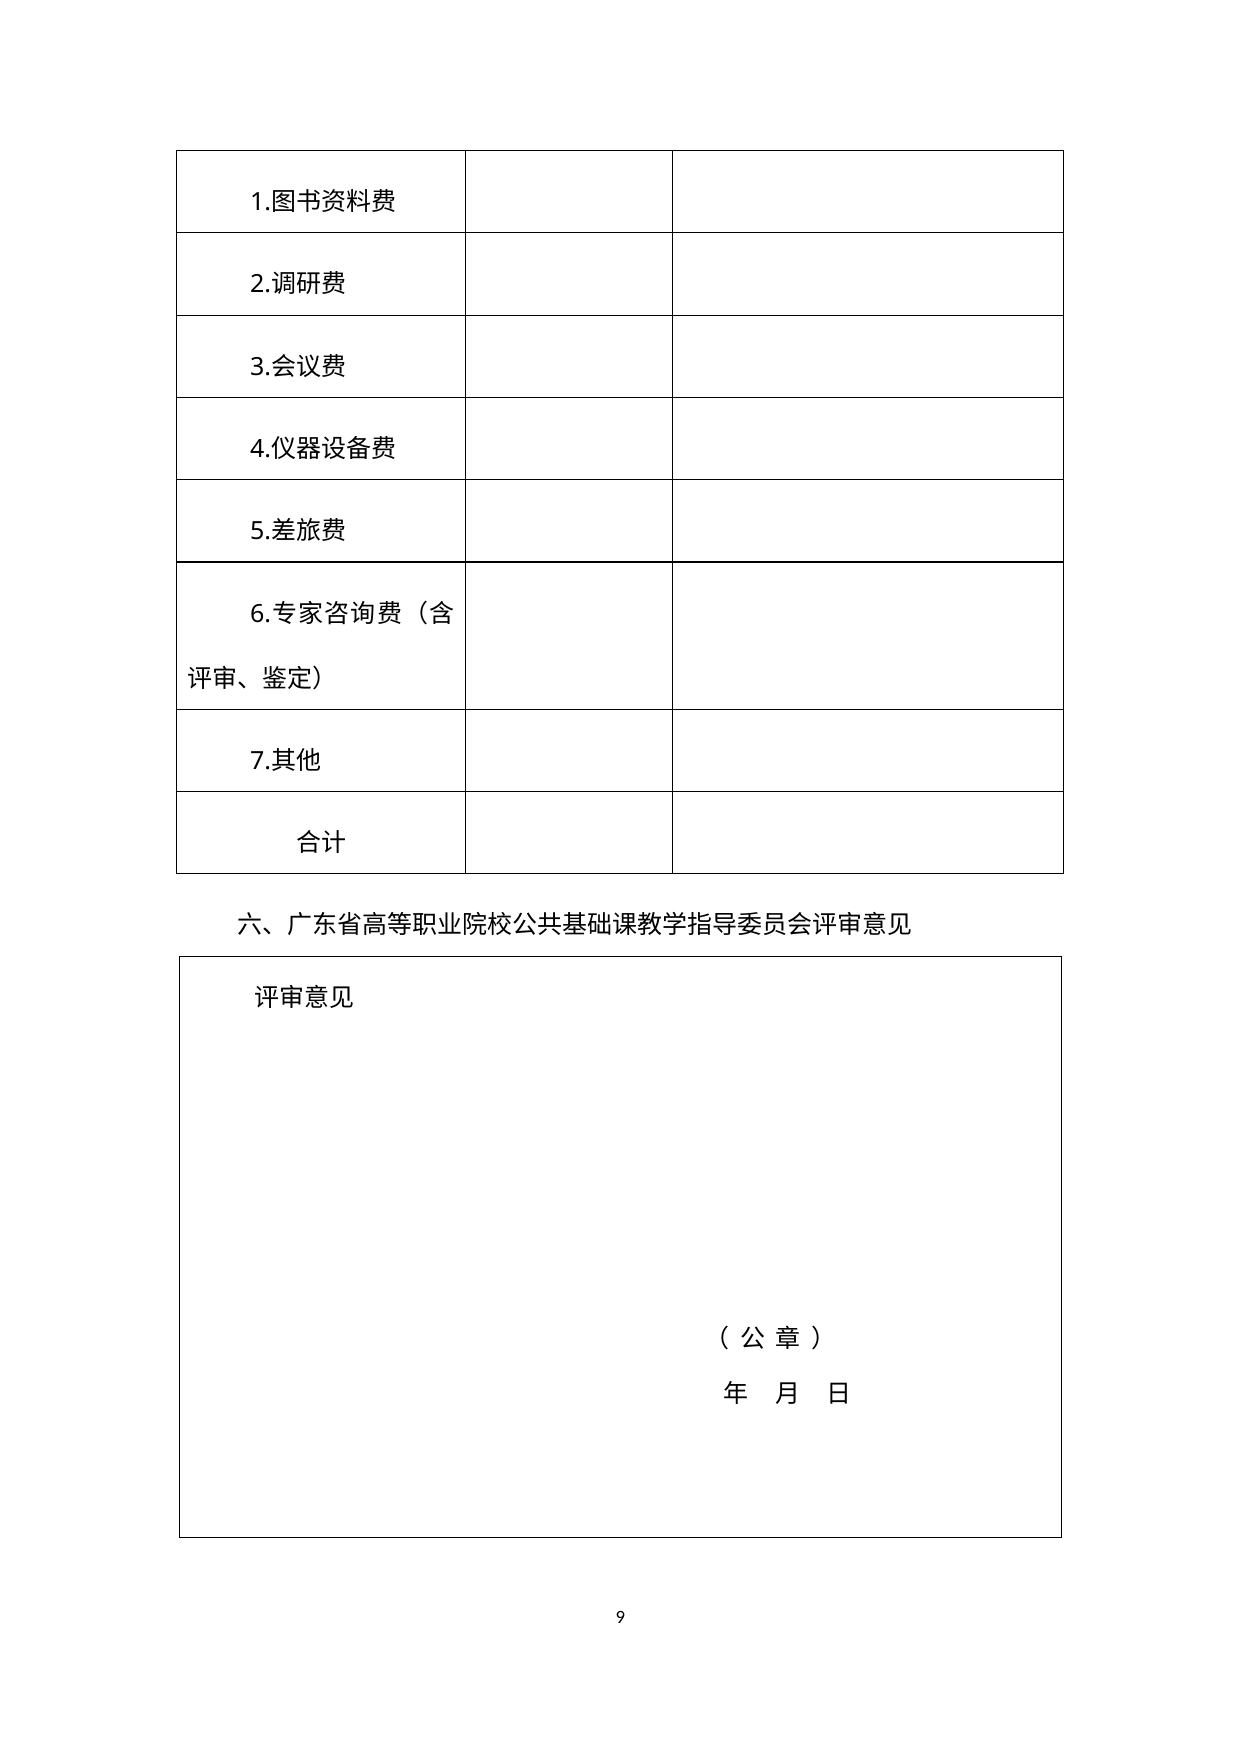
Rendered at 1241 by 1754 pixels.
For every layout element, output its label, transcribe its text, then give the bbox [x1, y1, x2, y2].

table_cell [466, 398, 672, 479]
table_cell [673, 151, 1063, 232]
table_cell [466, 480, 672, 561]
table_cell 2.调研费 [177, 233, 465, 314]
table_cell [673, 233, 1063, 314]
table_cell [673, 792, 1063, 873]
table_cell [673, 398, 1063, 479]
table_cell 4.仪器设备费 [177, 398, 465, 479]
table_cell [673, 563, 1063, 709]
table_cell [673, 316, 1063, 397]
text 六、广东省高等职业院校公共基础课教学指导委员会评审意见 [187, 891, 1053, 956]
table_cell 6.专家咨询费（含评审、鉴定） [177, 563, 465, 709]
table_cell [673, 710, 1063, 791]
table_cell [466, 563, 672, 709]
table_cell [466, 792, 672, 873]
table_cell 5.差旅费 [177, 480, 465, 561]
table_cell 7.其他 [177, 710, 465, 791]
table_cell [466, 710, 672, 791]
table_cell 3.会议费 [177, 316, 465, 397]
table_cell [466, 151, 672, 232]
table_cell [673, 480, 1063, 561]
table_cell 合计 [177, 792, 465, 873]
table_header 评审意见 （公章） 年 月 日 [180, 957, 1061, 1537]
table_cell [466, 233, 672, 314]
table_cell 1.图书资料费 [177, 151, 465, 232]
table_cell [466, 316, 672, 397]
